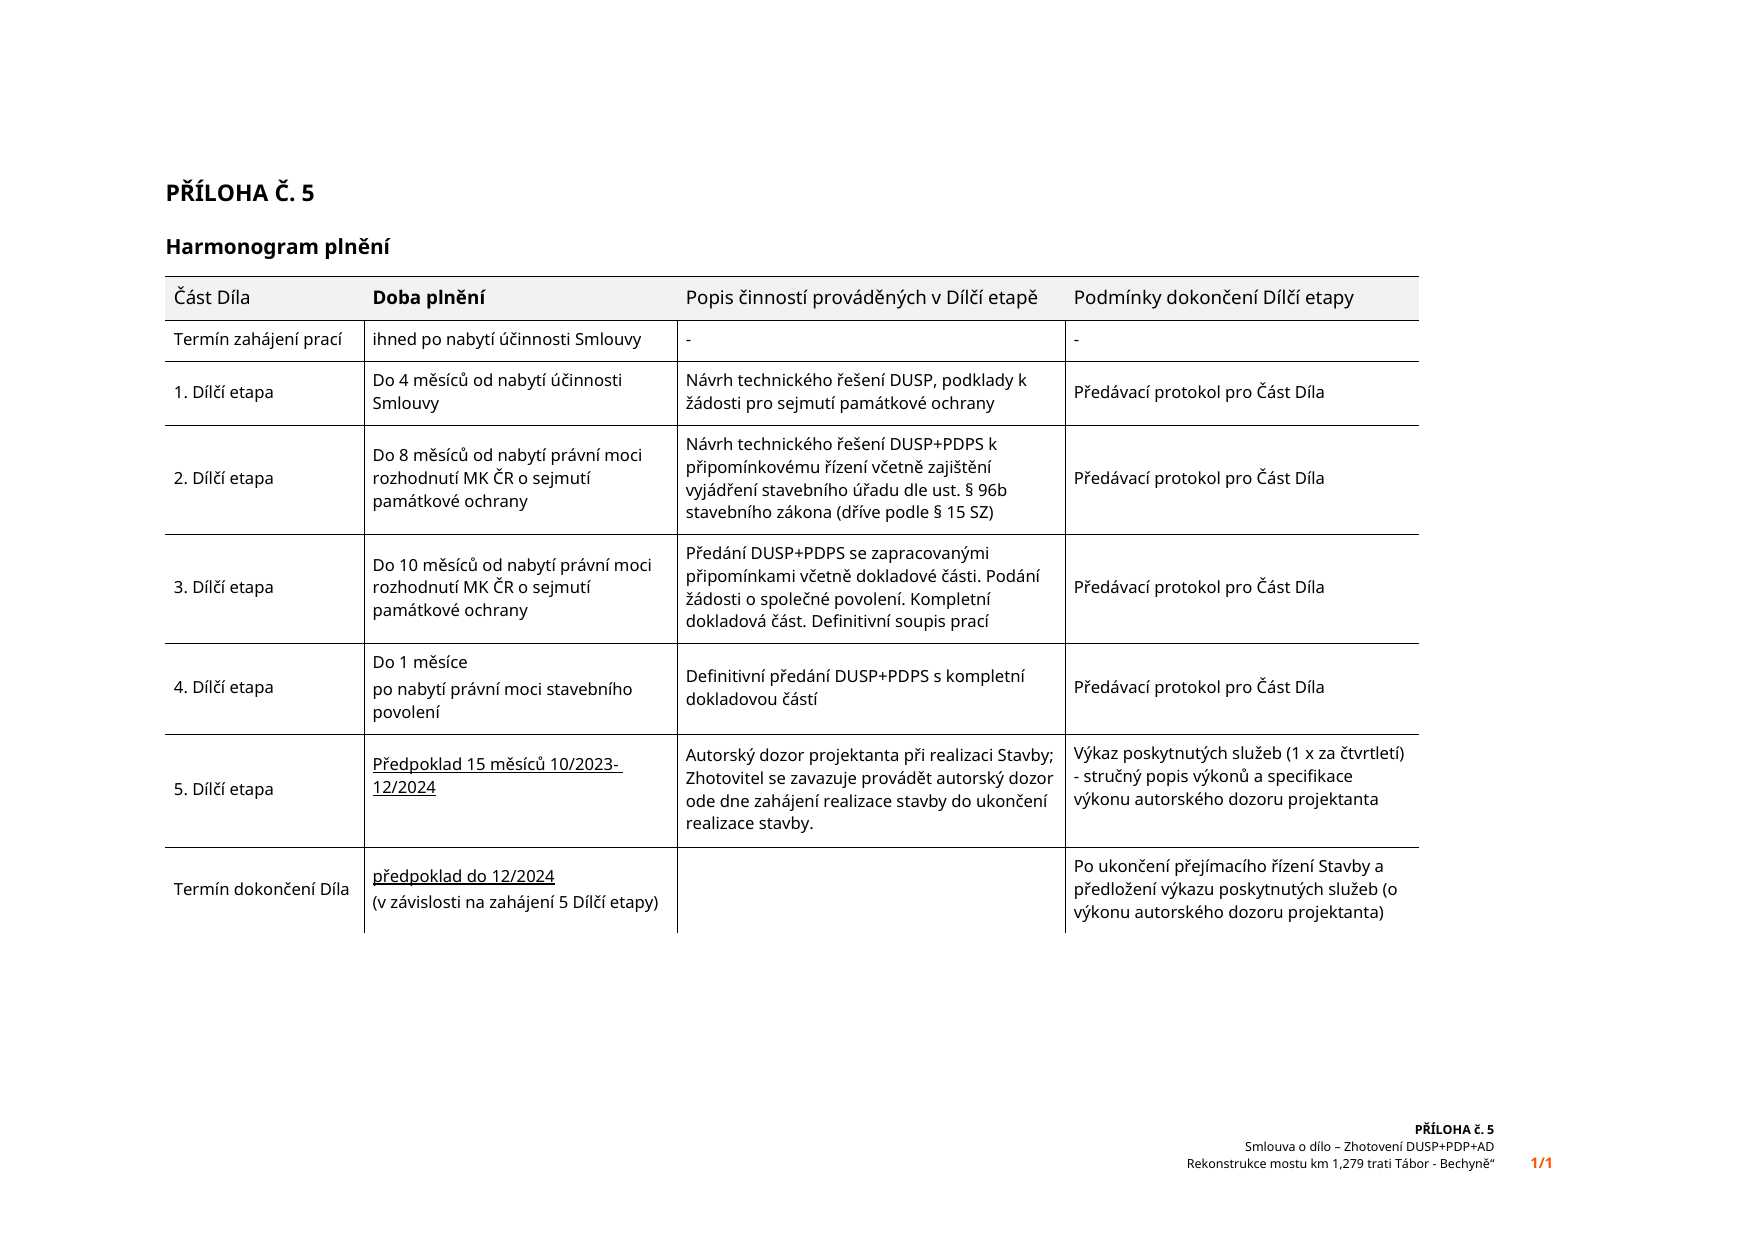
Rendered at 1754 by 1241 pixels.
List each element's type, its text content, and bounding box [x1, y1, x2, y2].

text Příloha č. 5 [165, 177, 1588, 208]
table_cell Po ukončení přejímacího řízení Stavby a předložení výkazu poskytnutých služeb (o výkonu autorského dozoru projektanta) [1066, 848, 1419, 933]
table_cell 2. Dílčí etapa [165, 426, 364, 534]
table_cell 1. Dílčí etapa [165, 362, 364, 424]
table_header Popis činností prováděných v Dílčí etapě [677, 277, 1065, 320]
table_cell Předávací protokol pro Část Díla [1066, 535, 1419, 643]
table_cell Do 8 měsíců od nabytí právní moci rozhodnutí MK ČR o sejmutí památkové ochrany [365, 426, 677, 534]
table_cell Výkaz poskytnutých služeb (1 x za čtvrtletí) - stručný popis výkonů a specifikace výkonu autorského dozoru projektanta [1066, 735, 1419, 847]
table_cell Předávací protokol pro Část Díla [1066, 644, 1419, 733]
table_cell - [1066, 321, 1419, 361]
table_cell 5. Dílčí etapa [165, 735, 364, 847]
table_cell Předávací protokol pro Část Díla [1066, 362, 1419, 424]
table_cell Do 10 měsíců od nabytí právní moci rozhodnutí MK ČR o sejmutí památkové ochrany [365, 535, 677, 643]
table_cell Do 4 měsíců od nabytí účinnosti Smlouvy [365, 362, 677, 424]
text Harmonogram plnění [165, 232, 1588, 261]
table_cell 4. Dílčí etapa [165, 644, 364, 733]
table_cell Návrh technického řešení DUSP, podklady k žádosti pro sejmutí památkové ochrany [678, 362, 1065, 424]
table_cell ihned po nabytí účinnosti Smlouvy [365, 321, 677, 361]
table_cell Do 1 měsíce po nabytí právní moci stavebního povolení [365, 644, 677, 733]
table_header Podmínky dokončení Dílčí etapy [1065, 277, 1419, 320]
table_cell Termín zahájení prací [165, 321, 364, 361]
table_cell [678, 848, 1065, 933]
table_cell Autorský dozor projektanta při realizaci Stavby; Zhotovitel se zavazuje provádět autorský dozor ode dne zahájení realizace stavby do ukončení realizace stavby. [678, 735, 1065, 847]
table_cell Předpoklad 15 měsíců 10/2023- 12/2024 [365, 735, 677, 847]
table_header Doba plnění [364, 277, 677, 320]
table_cell Návrh technického řešení DUSP+PDPS k připomínkovému řízení včetně zajištění vyjádření stavebního úřadu dle ust. § 96b stavebního zákona (dříve podle § 15 SZ) [678, 426, 1065, 534]
table_cell Předávací protokol pro Část Díla [1066, 426, 1419, 534]
table_cell Termín dokončení Díla [165, 848, 364, 933]
table_cell Předání DUSP+PDPS se zapracovanými připomínkami včetně dokladové části. Podání žádosti o společné povolení. Kompletní dokladová část. Definitivní soupis prací [678, 535, 1065, 643]
table_cell Definitivní předání DUSP+PDPS s kompletní dokladovou částí [678, 644, 1065, 733]
table_header Část Díla [165, 277, 364, 320]
table_cell 3. Dílčí etapa [165, 535, 364, 643]
table_cell předpoklad do 12/2024 (v závislosti na zahájení 5 Dílčí etapy) [365, 848, 677, 933]
table_cell - [678, 321, 1065, 361]
